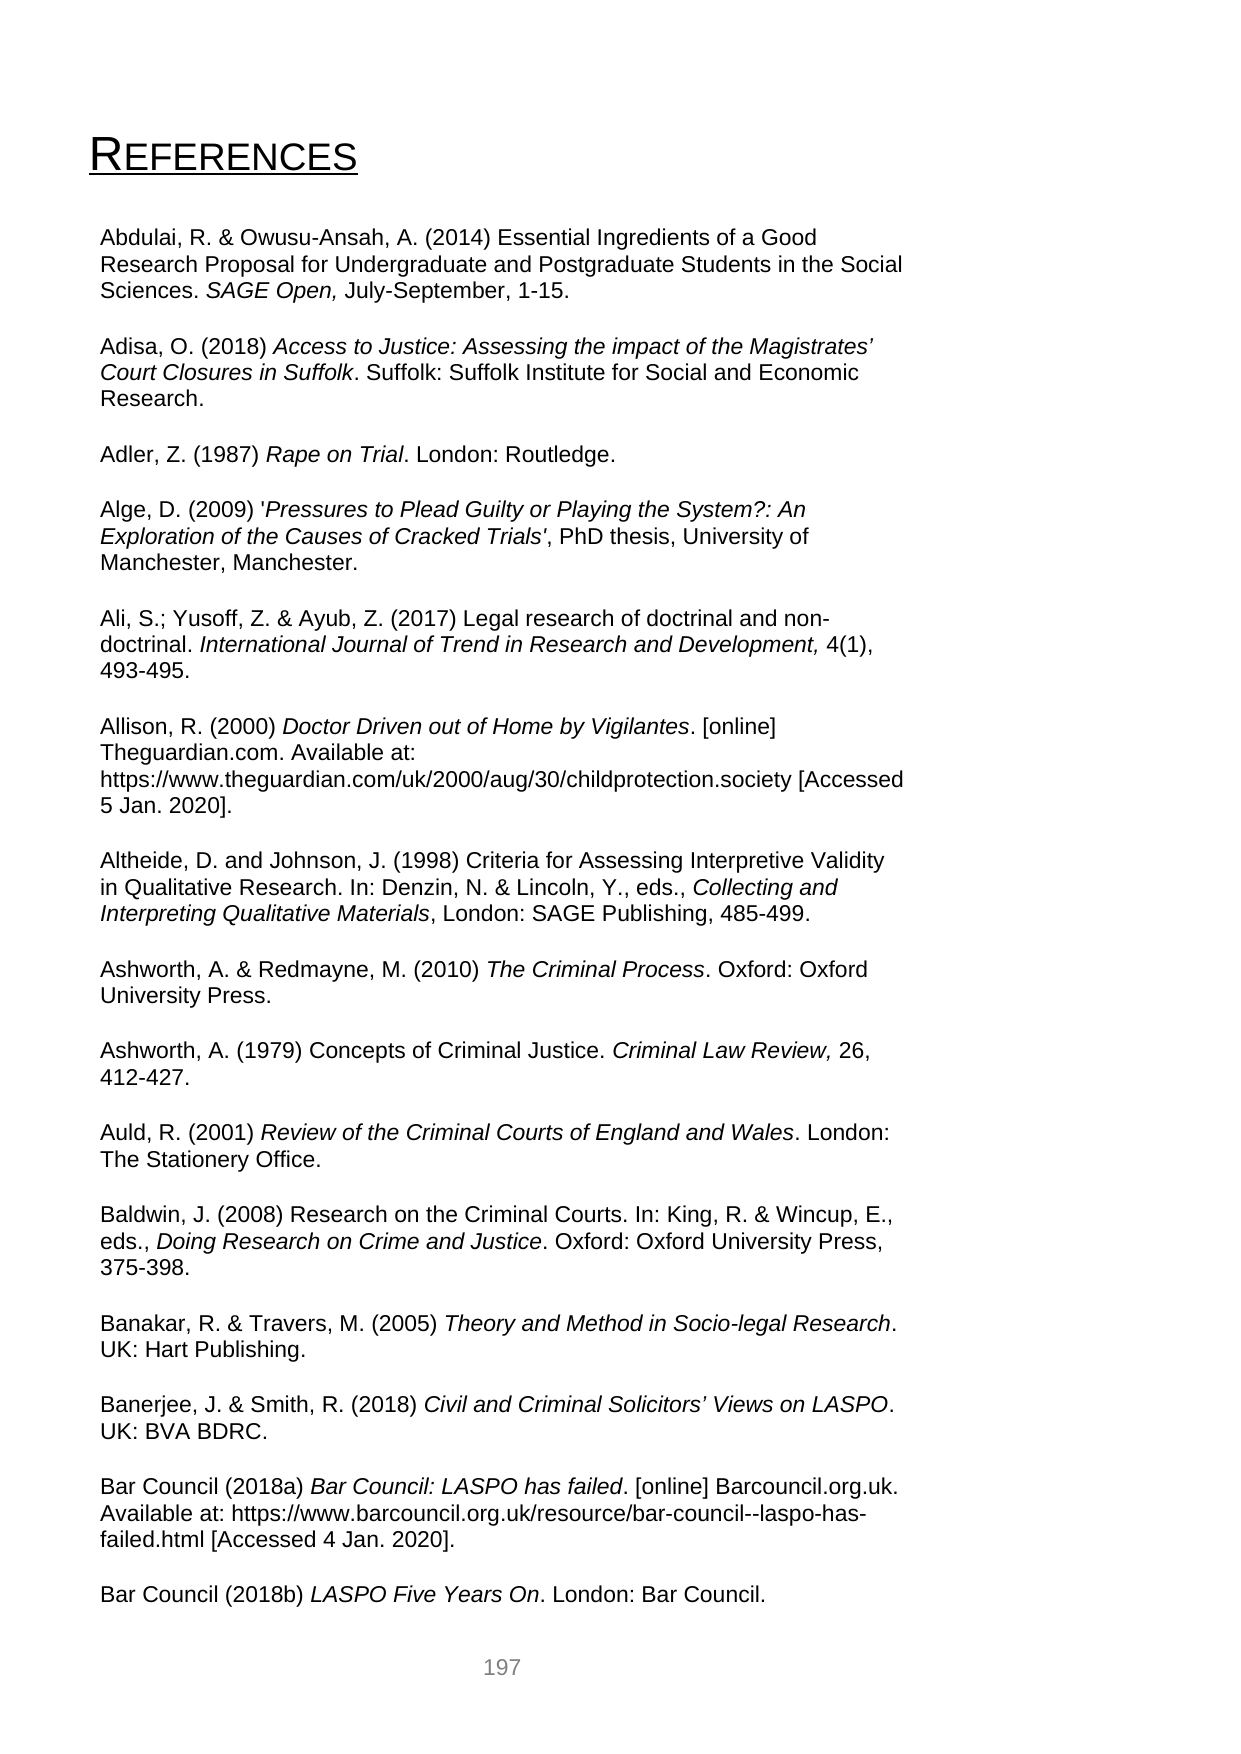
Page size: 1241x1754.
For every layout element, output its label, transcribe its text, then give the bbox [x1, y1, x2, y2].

table_cell Banakar, R. & Travers, M. (2005) Theory and Method in Socio-legal Research. UK: Hart Publishing. [89, 1310, 915, 1391]
table_cell Ashworth, A. & Redmayne, M. (2010) The Criminal Process. Oxford: Oxford University Press. [89, 956, 915, 1037]
table_cell Ali, S.; Yusoff, Z. & Ayub, Z. (2017) Legal research of doctrinal and non-doctrinal. International Journal of Trend in Research and Development, 4(1), 493-495. [89, 605, 915, 713]
table_cell Ashworth, A. (1979) Concepts of Criminal Justice. Criminal Law Review, 26, 412-427. [89, 1038, 915, 1119]
table_cell Adler, Z. (1987) Rape on Trial. London: Routledge. [89, 441, 915, 496]
table_header Abdulai, R. & Owusu-Ansah, A. (2014) Essential Ingredients of a Good Research Proposal for Undergraduate and Postgraduate Students in the Social Sciences. SAGE Open, July-September, 1-15. [89, 224, 915, 333]
table_cell Banerjee, J. & Smith, R. (2018) Civil and Criminal Solicitors’ Views on LASPO. UK: BVA BDRC. [89, 1391, 915, 1473]
table_cell Alge, D. (2009) '​Pressures to Plead Guilty or Playing the System?: An Exploration of the Causes of Cracked Trials', PhD thesis, University of Manchester, Manchester. [89, 496, 915, 604]
table_cell Adisa, O. (2018) Access to Justice: Assessing the impact of the Magistrates’ Court Closures in Suffolk. Suffolk: Suffolk Institute for Social and Economic Research. [89, 333, 915, 441]
table_cell Allison, R. (2000) Doctor Driven out of Home by Vigilantes. [online] Theguardian.com. Available at: https://www.theguardian.com/uk/2000/aug/30/childprotection.society [Accessed 5 Jan. 2020]. [89, 713, 915, 847]
table_cell Bar Council (2018b) LASPO Five Years On. London: Bar Council. [89, 1581, 915, 1637]
table_cell Altheide, D. and Johnson, J. (1998) Criteria for Assessing Interpretive Validity in Qualitative Research. In: Denzin, N. & Lincoln, Y., eds., Collecting and Interpreting Qualitative Materials, London: SAGE Publishing, 485-499. [89, 848, 915, 956]
table_cell Bar Council (2018a) Bar Council: LASPO has failed. [online] Barcouncil.org.uk. Available at: https://www.barcouncil.org.uk/resource/bar-council--laspo-has-failed.html [Accessed 4 Jan. 2020]. [89, 1473, 915, 1581]
table_cell Baldwin, J. (2008) Research on the Criminal Courts. In: King, R. & Wincup, E., eds., Doing Research on Crime and Justice. Oxford: Oxford University Press, 375-398. [89, 1201, 915, 1309]
subtitle References [89, 125, 915, 180]
table_cell Auld, R. (2001) Review of the Criminal Courts of England and Wales. London: The Stationery Office. [89, 1119, 915, 1201]
